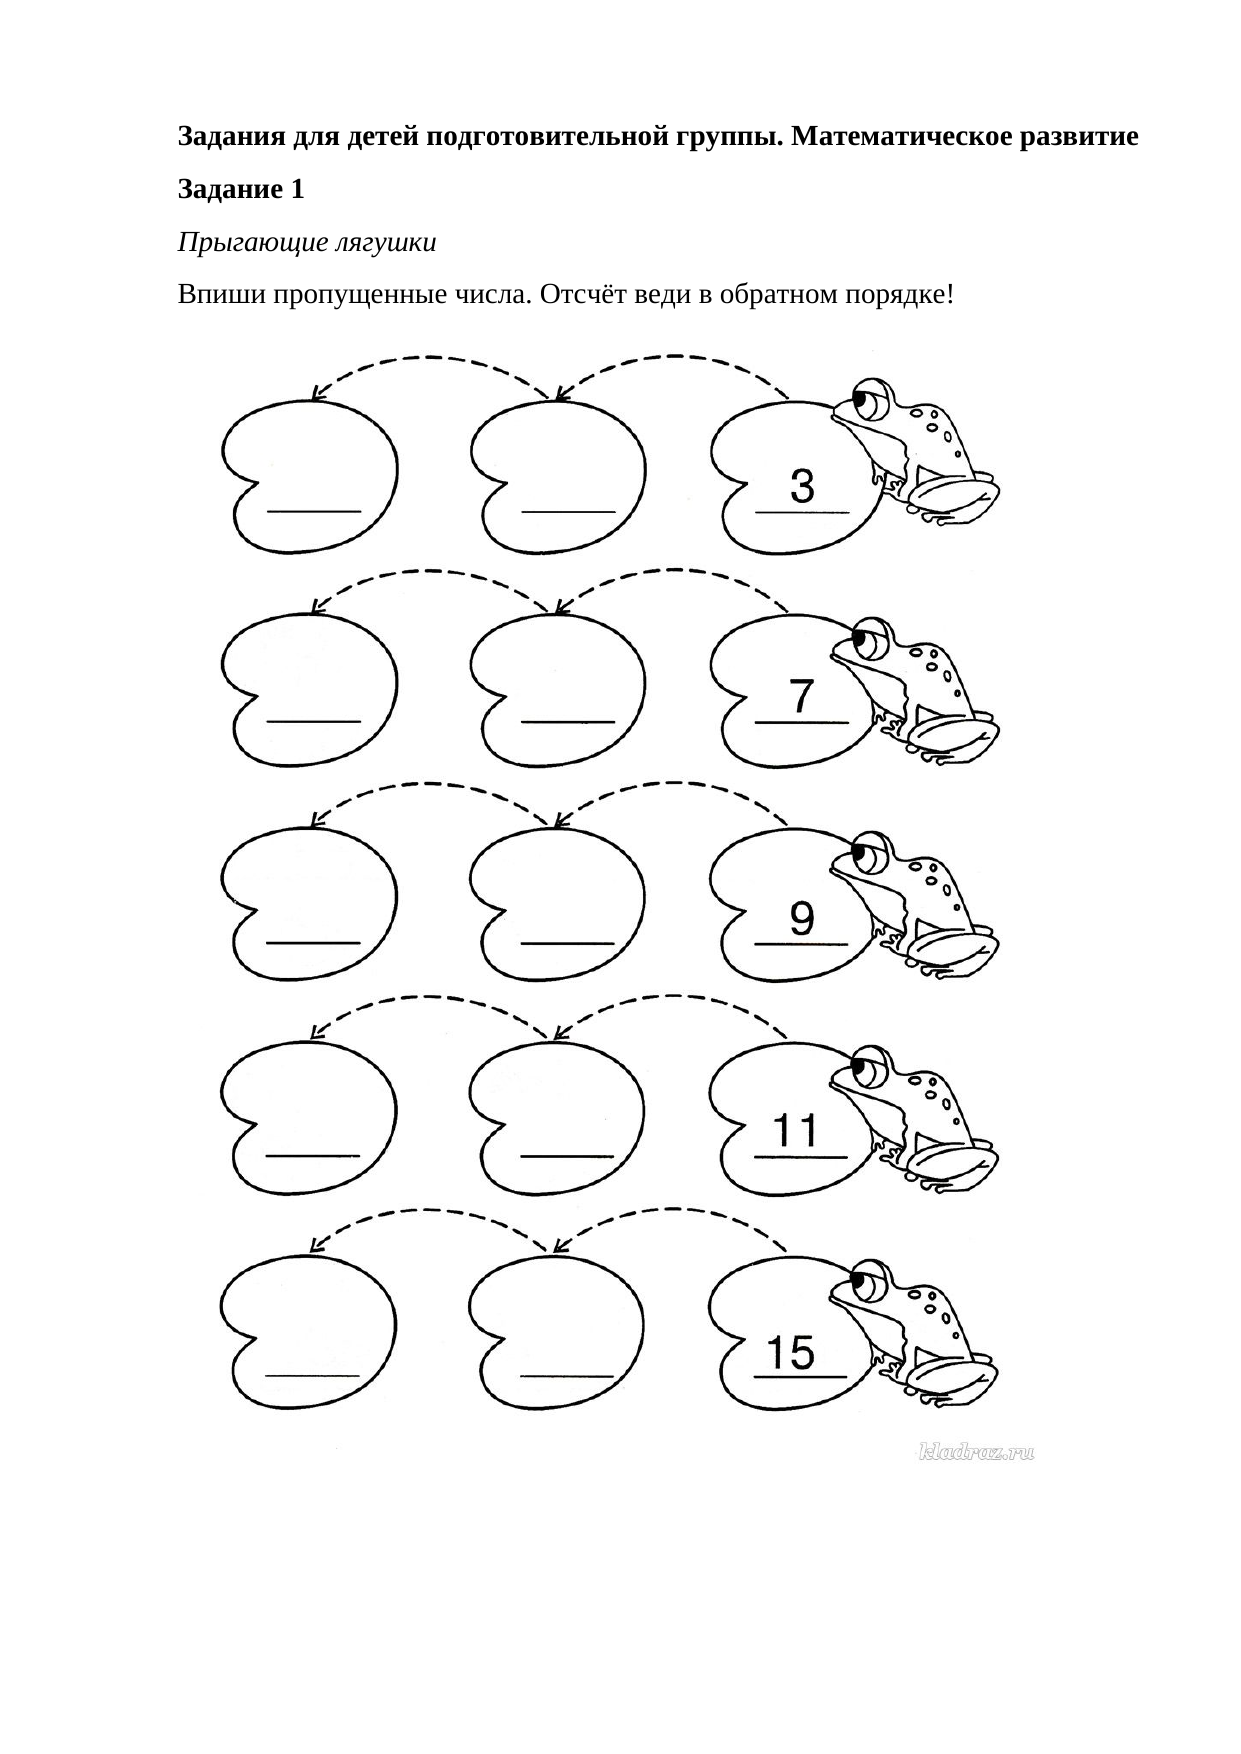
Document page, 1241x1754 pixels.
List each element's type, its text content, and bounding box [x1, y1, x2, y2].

text Прыгающие лягушки [177, 224, 1152, 257]
text Впиши пропущенные числа. Отсчёт веди в обратном порядке! [177, 277, 1152, 310]
text Задания для детей подготовительной группы. Математическое развитие [177, 118, 1152, 152]
picture [177, 329, 1037, 1467]
text Задание 1 [177, 171, 1152, 204]
